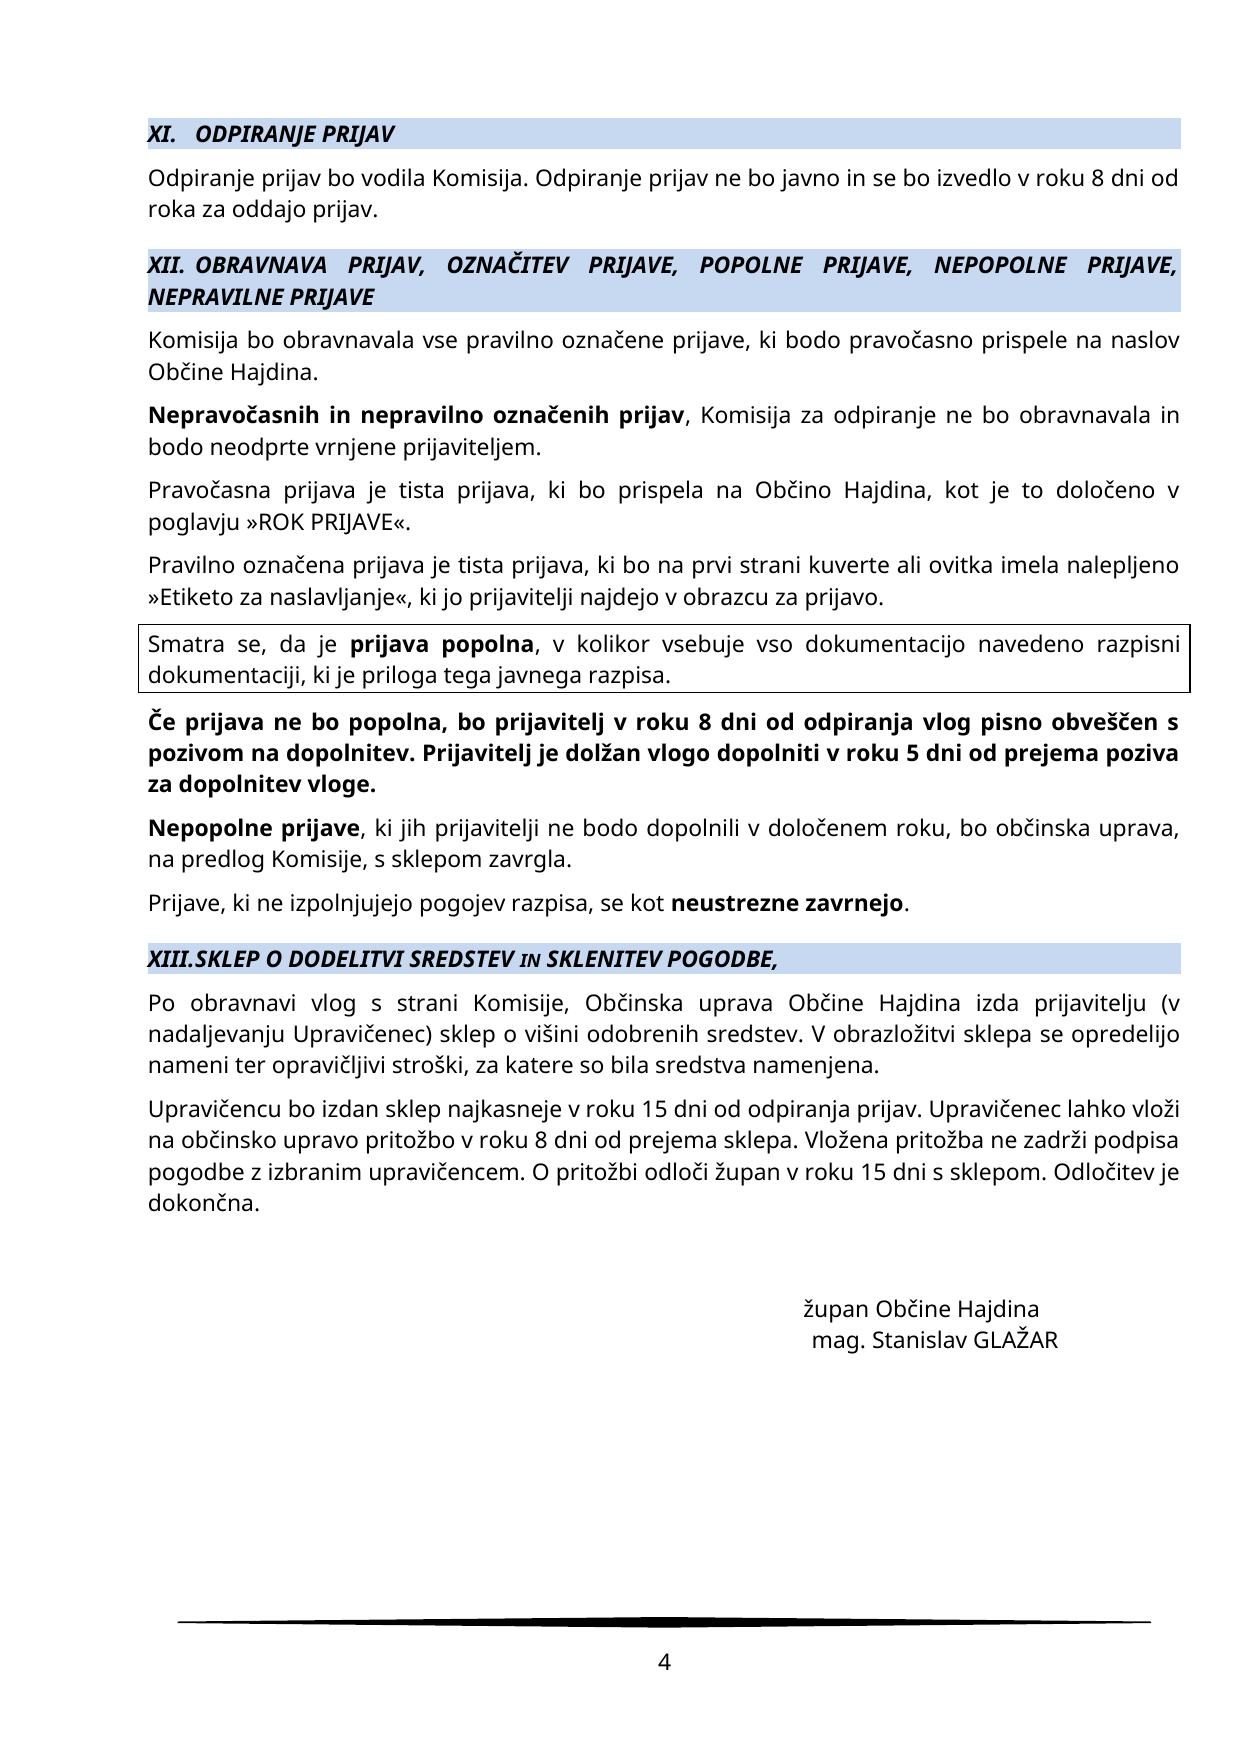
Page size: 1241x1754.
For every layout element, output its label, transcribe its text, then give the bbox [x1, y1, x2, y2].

text župan Občine Hajdina [148, 1293, 1181, 1324]
text Nepopolne prijave, ki jih prijavitelji ne bodo dopolnili v določenem roku, bo občinska uprava, na predlog Komisije, s sklepom zavrgla. [148, 812, 1181, 874]
text mag. Stanislav GLAŽAR [148, 1324, 1181, 1356]
text Upravičencu bo izdan sklep najkasneje v roku 15 dni od odpiranja prijav. Upravičenec lahko vloži na občinsko upravo pritožbo v roku 8 dni od prejema sklepa. Vložena pritožba ne zadrži podpisa pogodbe z izbranim upravičencem. O pritožbi odloči župan v roku 15 dni s sklepom. Odločitev je dokončna. [148, 1093, 1181, 1218]
text Prijave, ki ne izpolnjujejo pogojev razpisa, se kot neustrezne zavrnejo. [148, 887, 1181, 918]
text Komisija bo obravnavala vse pravilno označene prijave, ki bodo pravočasno prispele na naslov Občine Hajdina. [148, 324, 1181, 387]
text Smatra se, da je prijava popolna, v kolikor vsebuje vso dokumentacijo navedeno razpisni dokumentaciji, ki je priloga tega javnega razpisa. [139, 625, 1189, 692]
text Če prijava ne bo popolna, bo prijavitelj v roku 8 dni od odpiranja vlog pisno obveščen s pozivom na dopolnitev. Prijavitelj je dolžan vlogo dopolniti v roku 5 dni od prejema poziva za dopolnitev vloge. [148, 706, 1181, 799]
text Pravočasna prijava je tista prijava, ki bo prispela na Občino Hajdina, kot je to določeno v poglavju »ROK PRIJAVE«. [148, 474, 1181, 537]
text Odpiranje prijav bo vodila Komisija. Odpiranje prijav ne bo javno in se bo izvedlo v roku 8 dni od roka za oddajo prijav. [148, 162, 1181, 224]
text OBRAVNAVA PRIJAV, OZNAČITEV PRIJAVE, POPOLNE PRIJAVE, NEPOPOLNE PRIJAVE, NEPRAVILNE PRIJAVE [148, 249, 1181, 312]
text Nepravočasnih in nepravilno označenih prijav, Komisija za odpiranje ne bo obravnavala in bodo neodprte vrnjene prijaviteljem. [148, 399, 1181, 462]
text ODPIRANJE PRIJAV [148, 118, 1181, 149]
text Po obravnavi vlog s strani Komisije, Občinska uprava Občine Hajdina izda prijavitelju (v nadaljevanju Upravičenec) sklep o višini odobrenih sredstev. V obrazložitvi sklepa se opredelijo nameni ter opravičljivi stroški, za katere so bila sredstva namenjena. [148, 987, 1181, 1081]
text Pravilno označena prijava je tista prijava, ki bo na prvi strani kuverte ali ovitka imela nalepljeno »Etiketo za naslavljanje«, ki jo prijavitelji najdejo v obrazcu za prijavo. [148, 549, 1181, 612]
text SKLEP O DODELITVI SREDSTEV in SKLENITEV POGODBE, [148, 943, 1181, 974]
